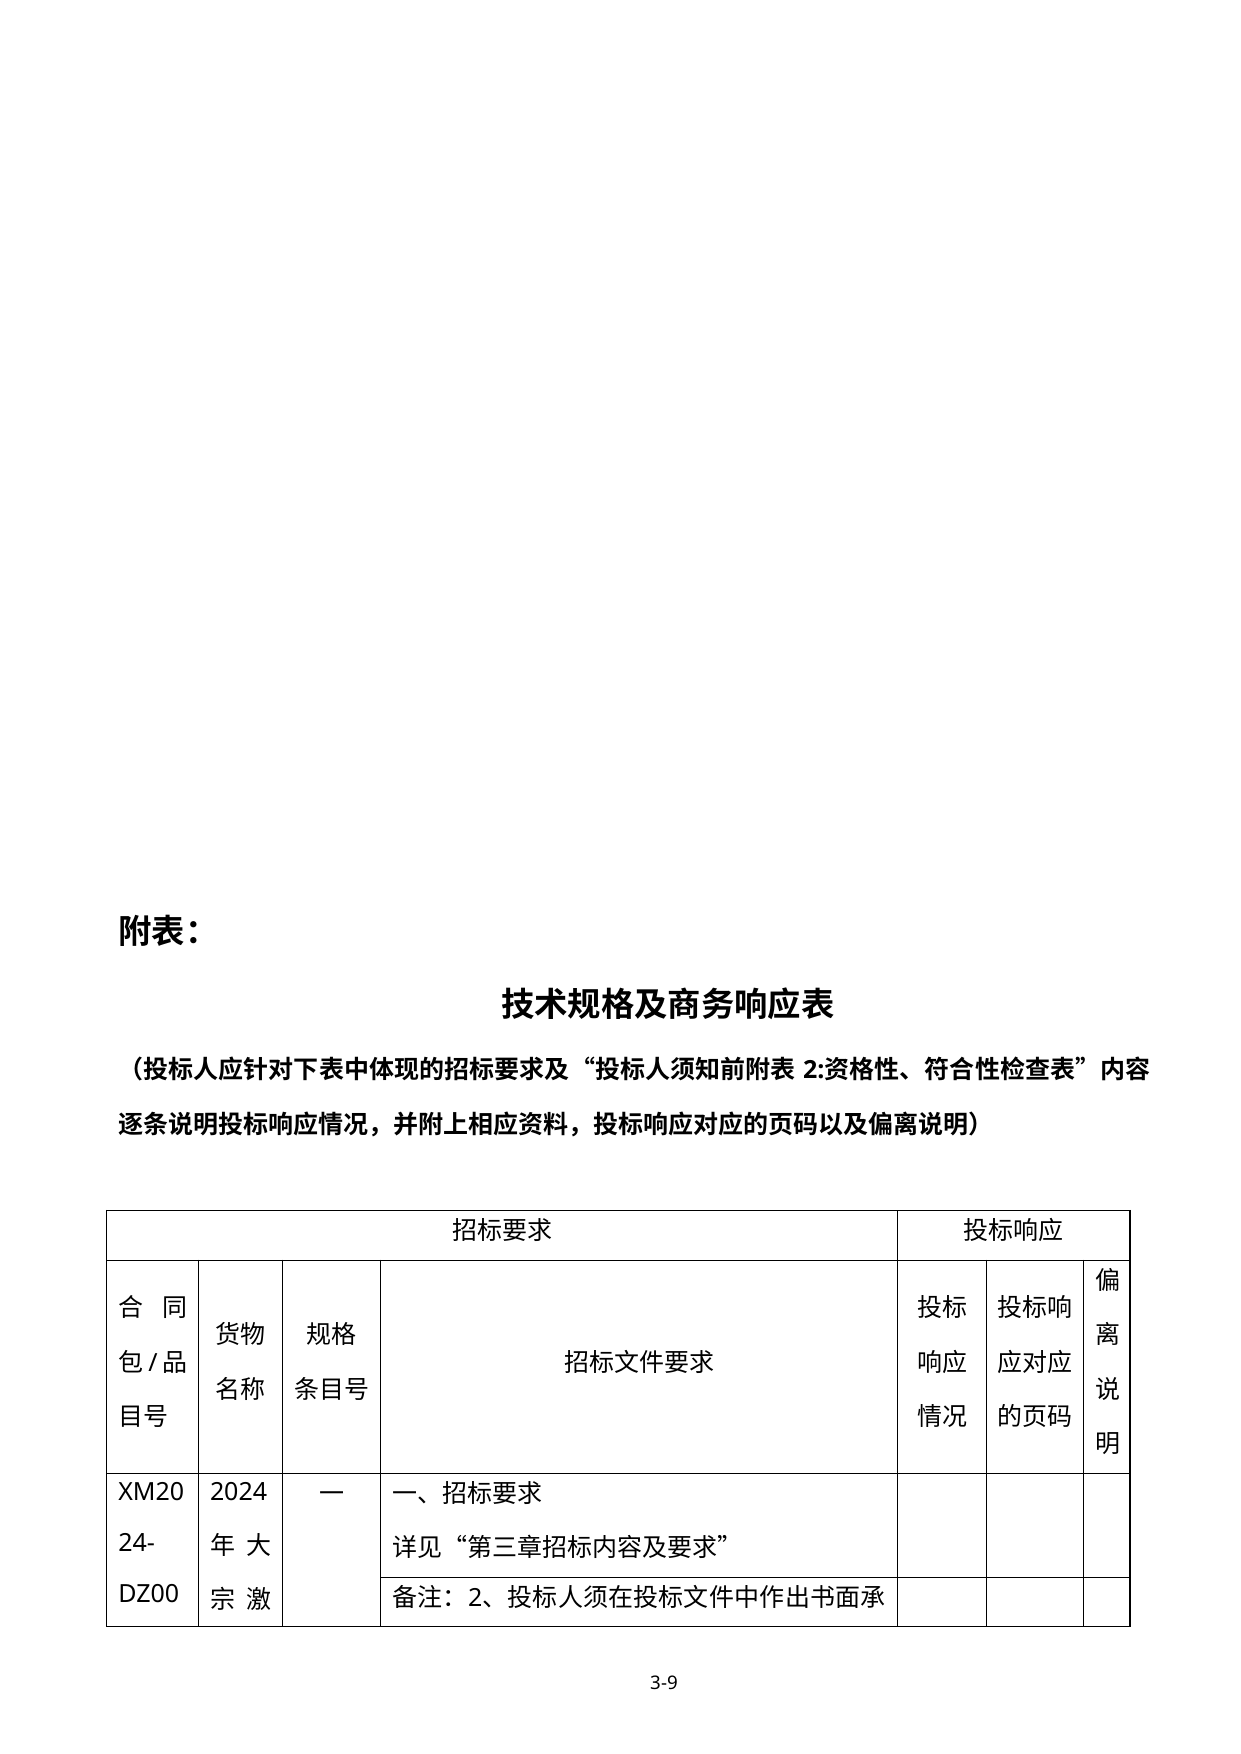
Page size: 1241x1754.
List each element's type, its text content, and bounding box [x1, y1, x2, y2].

table_cell [1084, 1578, 1129, 1626]
table_cell 偏离说明 [1084, 1261, 1129, 1472]
table_cell [987, 1474, 1083, 1577]
table_cell 一 [283, 1474, 380, 1626]
table_header 投标响应 [898, 1211, 1129, 1259]
table_cell [898, 1474, 986, 1577]
table_cell 规格 条目号 [283, 1261, 380, 1472]
table_cell [987, 1578, 1083, 1626]
text 技术规格及商务响应表 [118, 978, 1152, 1026]
text （投标人应针对下表中体现的招标要求及“投标人须知前附表2:资格性、符合性检查表”内容逐条说明投标响应情况，并附上相应资料，投标响应对应的页码以及偏离说明） [118, 1050, 1152, 1141]
table_cell 2024年大宗激光一体机 [199, 1474, 282, 1626]
table_cell 招标文件要求 [381, 1261, 897, 1472]
table_cell 投标响应对应的页码 [987, 1261, 1083, 1472]
table_cell [898, 1578, 986, 1626]
table_cell XM2024-DZ0030 [107, 1474, 198, 1626]
table_cell [1084, 1474, 1129, 1577]
table_cell 货物 名称 [199, 1261, 282, 1472]
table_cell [381, 1578, 897, 1626]
table_header 招标要求 [107, 1211, 897, 1259]
table_cell 投标响应情况 [898, 1261, 986, 1472]
text 附表： [118, 905, 1152, 953]
table_cell 合同包/品目号 [107, 1261, 198, 1472]
table_cell 一、招标要求 详见“第三章招标内容及要求” [381, 1474, 897, 1577]
